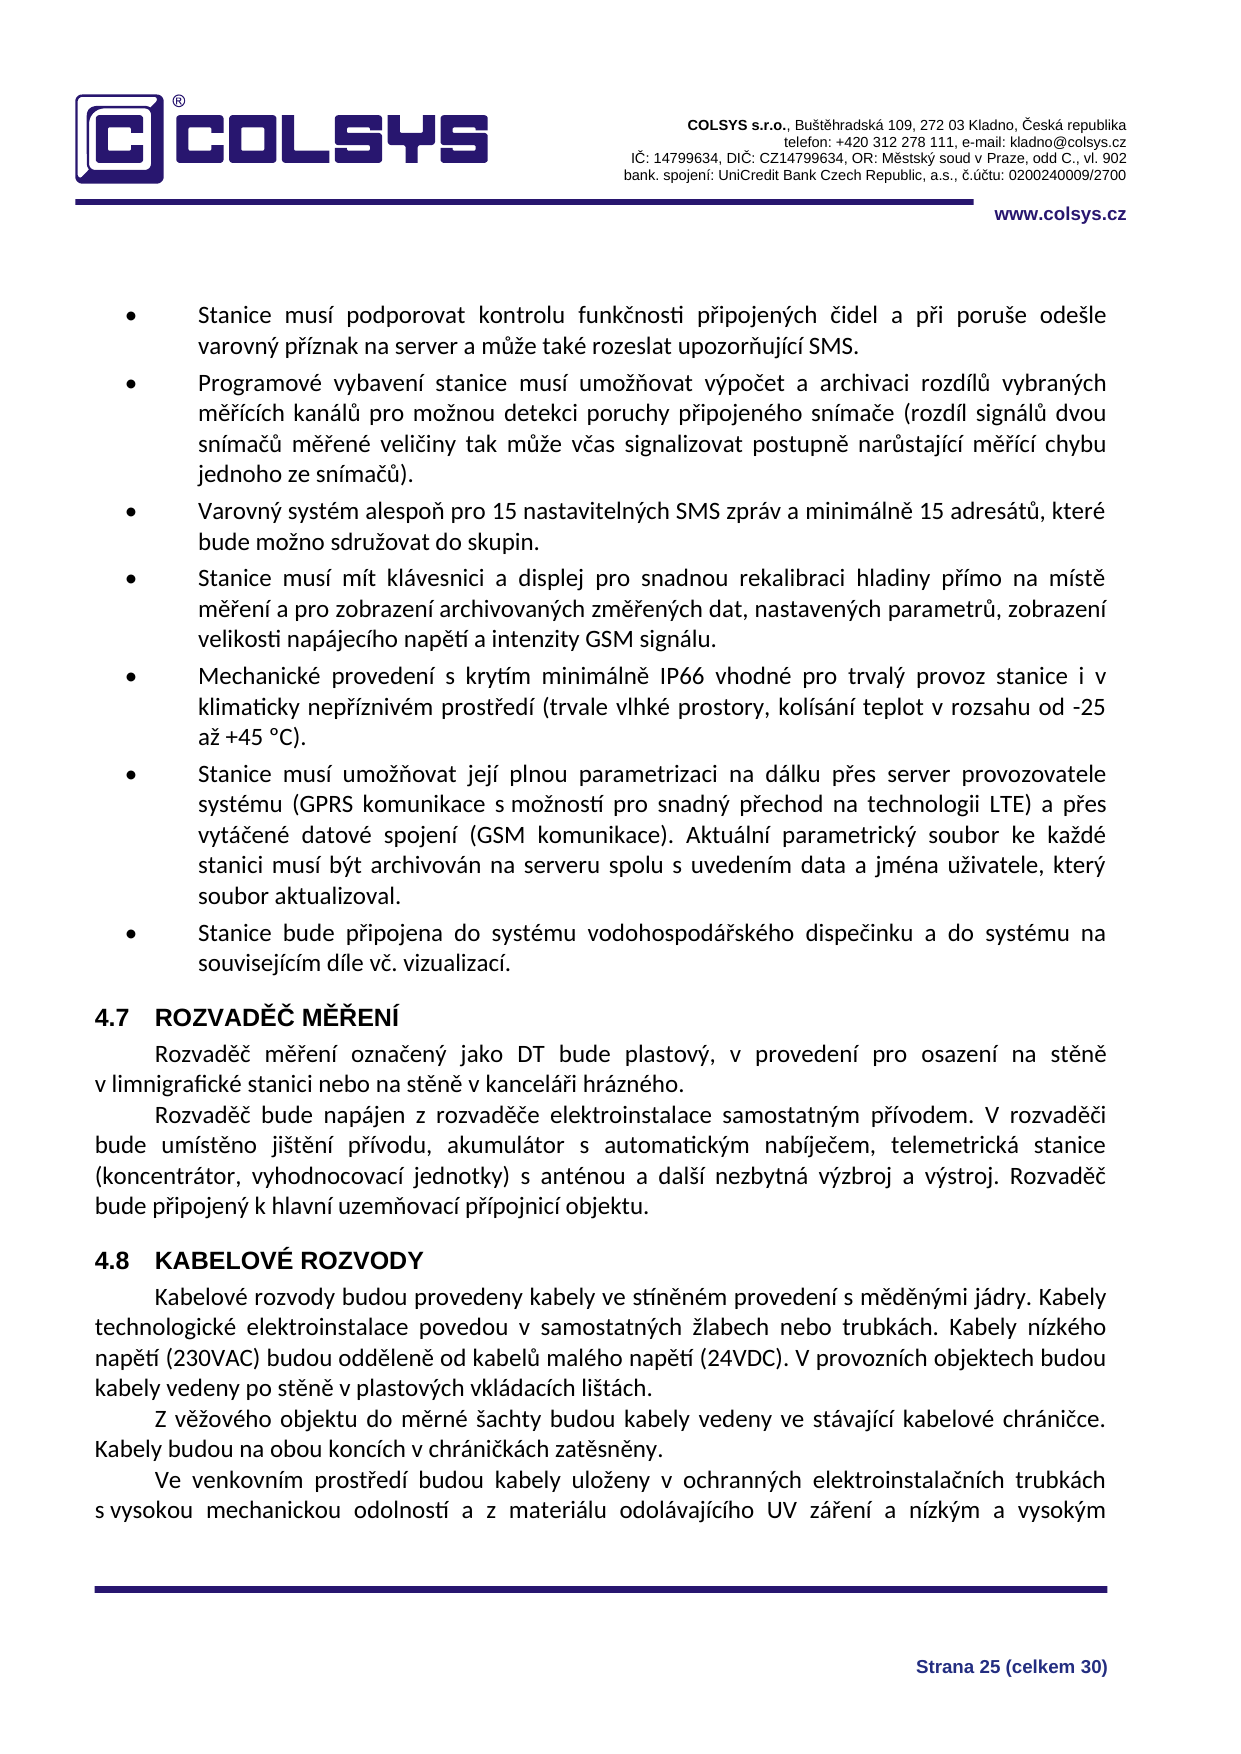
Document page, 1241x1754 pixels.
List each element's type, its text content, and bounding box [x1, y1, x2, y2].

list Stanice musí mít klávesnici a displej pro snadnou rekalibraci hladiny přímo na místě měření a pro zobrazení archivovaných změřených dat, nastavených parametrů, zobrazení velikosti napájecího napětí a intenzity GSM signálu. [124, 562, 1107, 654]
text Kabelové rozvody budou provedeny kabely ve stíněném provedení s měděnými jádry. Kabely technologické elektroinstalace povedou v samostatných žlabech nebo trubkách. Kabely nízkého napětí (230VAC) budou odděleně od kabelů malého napětí (24VDC). V provozních objektech budou kabely vedeny po stěně v plastových vkládacích lištách. [94, 1281, 1107, 1403]
text Rozvaděč bude napájen z rozvaděče elektroinstalace samostatným přívodem. V rozvaděči bude umístěno jištění přívodu, akumulátor s automatickým nabíječem, telemetrická stanice (koncentrátor, vyhodnocovací jednotky) s anténou a další nezbytná výzbroj a výstroj. Rozvaděč bude připojený k hlavní uzemňovací přípojnicí objektu. [94, 1099, 1107, 1221]
list Stanice bude připojena do systému vodohospodářského dispečinku a do systému na souvisejícím díle vč. vizualizací. [124, 917, 1107, 978]
list Varovný systém alespoň pro 15 nastavitelných SMS zpráv a minimálně 15 adresátů, které bude možno sdružovat do skupin. [124, 495, 1107, 556]
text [94, 1464, 1107, 1525]
text Rozvaděč měření označený jako DT bude plastový, v provedení pro osazení na stěně v limnigrafické stanici nebo na stěně v kanceláři hrázného. [94, 1038, 1107, 1099]
list Kabelové rozvody [94, 1246, 1107, 1275]
list Stanice musí podporovat kontrolu funkčnosti připojených čidel a při poruše odešle varovný příznak na server a může také rozeslat upozorňující SMS. [124, 299, 1107, 361]
list Rozvaděč měření [94, 1003, 1107, 1032]
text Z věžového objektu do měrné šachty budou kabely vedeny ve stávající kabelové chráničce. Kabely budou na obou koncích v chráničkách zatěsněny. [94, 1403, 1107, 1464]
list Stanice musí umožňovat její plnou parametrizaci na dálku přes server provozovatele systému (GPRS komunikace s možností pro snadný přechod na technologii LTE) a přes vytáčené datové spojení (GSM komunikace). Aktuální parametrický soubor ke každé stanici musí být archivován na serveru spolu s uvedením data a jména uživatele, který soubor aktualizoval. [124, 758, 1107, 911]
list Mechanické provedení s krytím minimálně IP66 vhodné pro trvalý provoz stanice i v klimaticky nepříznivém prostředí (trvale vlhké prostory, kolísání teplot v rozsahu od -25 až +45 ºC). [124, 660, 1107, 752]
list Programové vybavení stanice musí umožňovat výpočet a archivaci rozdílů vybraných měřících kanálů pro možnou detekci poruchy připojeného snímače (rozdíl signálů dvou snímačů měřené veličiny tak může včas signalizovat postupně narůstající měřící chybu jednoho ze snímačů). [124, 367, 1107, 489]
